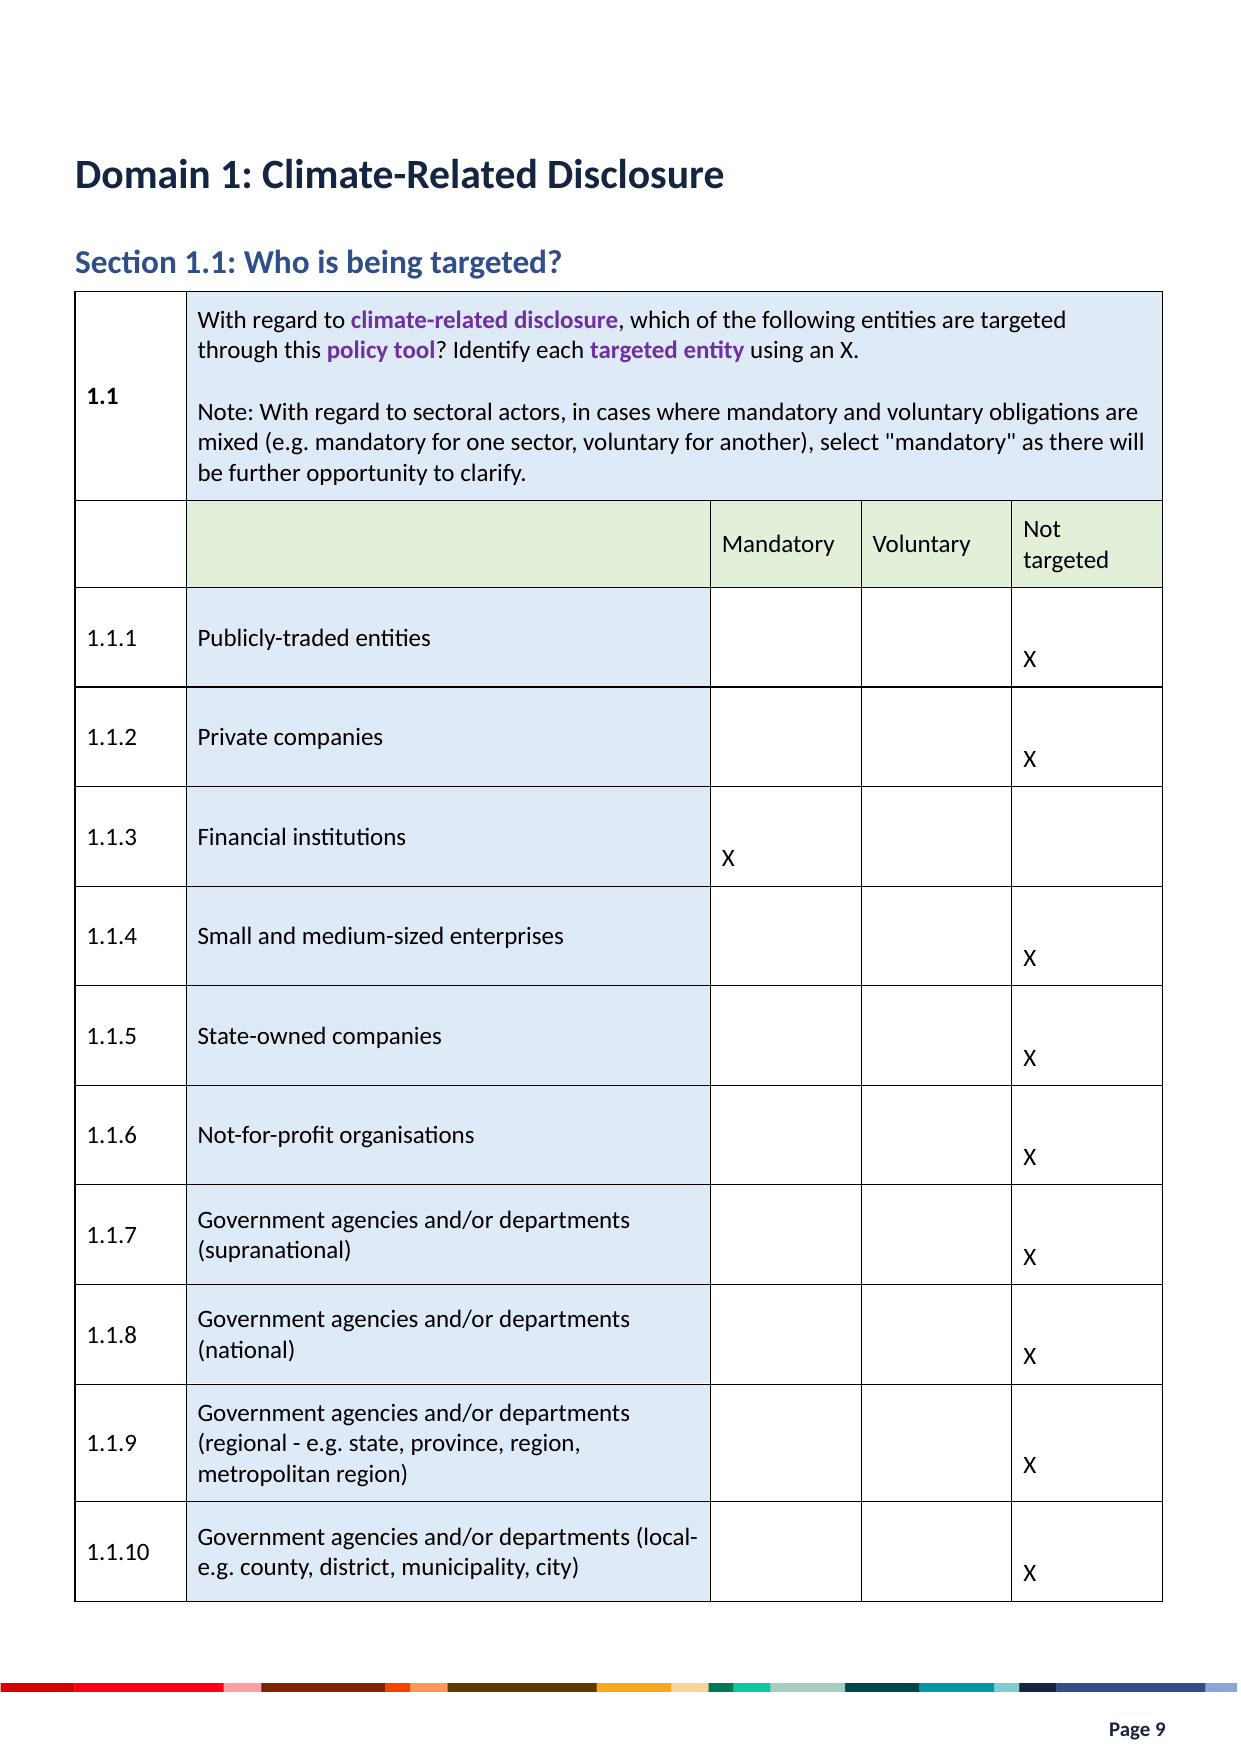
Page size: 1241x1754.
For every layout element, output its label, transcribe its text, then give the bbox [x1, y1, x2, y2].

table_cell 1.1.6 [76, 1086, 186, 1184]
subtitle Domain 1: Climate-Related Disclosure [75, 148, 1165, 199]
table_cell 1.1.2 [76, 688, 186, 786]
table_cell [711, 1185, 861, 1284]
table_cell [862, 688, 1011, 786]
picture [0, 1683, 1236, 1692]
table_cell [862, 1185, 1011, 1284]
table_cell [711, 986, 861, 1085]
subtitle Section 1.1: Who is being targeted? [75, 241, 1165, 282]
table_cell X [1012, 588, 1162, 686]
table_cell [862, 1086, 1011, 1184]
table_cell [187, 501, 710, 587]
table_cell Not targeted [1012, 501, 1162, 587]
table_cell 1.1.7 [76, 1185, 186, 1284]
table_cell 1.1.4 [76, 887, 186, 985]
table_header With regard to climate-related disclosure, which of the following entities are targeted through this policy tool? Identify each targeted entity using an X. Note: With regard to sectoral actors, in cases where mandatory and voluntary obligations are mixed (e.g. mandatory for one sector, voluntary for another), select "mandatory" as there will be further opportunity to clarify. [187, 292, 1162, 500]
table_cell 1.1.5 [76, 986, 186, 1085]
table_cell 1.1.8 [76, 1285, 186, 1383]
table_cell [711, 1285, 861, 1383]
table_cell X [711, 787, 861, 886]
table_cell State-owned companies [187, 986, 710, 1085]
table_cell Voluntary [862, 501, 1011, 587]
table_cell X [1012, 887, 1162, 985]
table_cell [862, 787, 1011, 886]
table_cell Government agencies and/or departments (local-e.g. county, district, municipality, city) [187, 1502, 710, 1601]
table_cell [862, 1502, 1011, 1601]
table_header 1.1 [76, 292, 186, 500]
table_cell 1.1.1 [76, 588, 186, 686]
table_cell X [1012, 1086, 1162, 1184]
table_cell Government agencies and/or departments (supranational) [187, 1185, 710, 1284]
table_cell X [1012, 986, 1162, 1085]
table_cell [862, 1285, 1011, 1383]
table_cell [862, 887, 1011, 985]
table_cell X [1012, 1502, 1162, 1601]
table_cell X [1012, 688, 1162, 786]
table_cell [711, 1502, 861, 1601]
table_cell [711, 1385, 861, 1501]
table_cell X [1012, 1385, 1162, 1501]
table_cell Mandatory [711, 501, 861, 587]
table_cell Not-for-profit organisations [187, 1086, 710, 1184]
table_cell Financial institutions [187, 787, 710, 886]
table_cell [711, 887, 861, 985]
table_cell [711, 588, 861, 686]
table_cell Government agencies and/or departments (national) [187, 1285, 710, 1383]
table_cell 1.1.10 [76, 1502, 186, 1601]
table_cell Publicly-traded entities [187, 588, 710, 686]
table_cell X [1012, 1285, 1162, 1383]
table_cell Small and medium-sized enterprises [187, 887, 710, 985]
table_cell 1.1.3 [76, 787, 186, 886]
table_cell [862, 588, 1011, 686]
table_cell [1012, 787, 1162, 886]
table_cell [711, 1086, 861, 1184]
table_cell [862, 986, 1011, 1085]
table_cell 1.1.9 [76, 1385, 186, 1501]
table_cell X [1012, 1185, 1162, 1284]
table_cell Private companies [187, 688, 710, 786]
table_cell [862, 1385, 1011, 1501]
table_cell [711, 688, 861, 786]
table_cell Government agencies and/or departments (regional - e.g. state, province, region, metropolitan region) [187, 1385, 710, 1501]
table_cell [76, 501, 186, 587]
